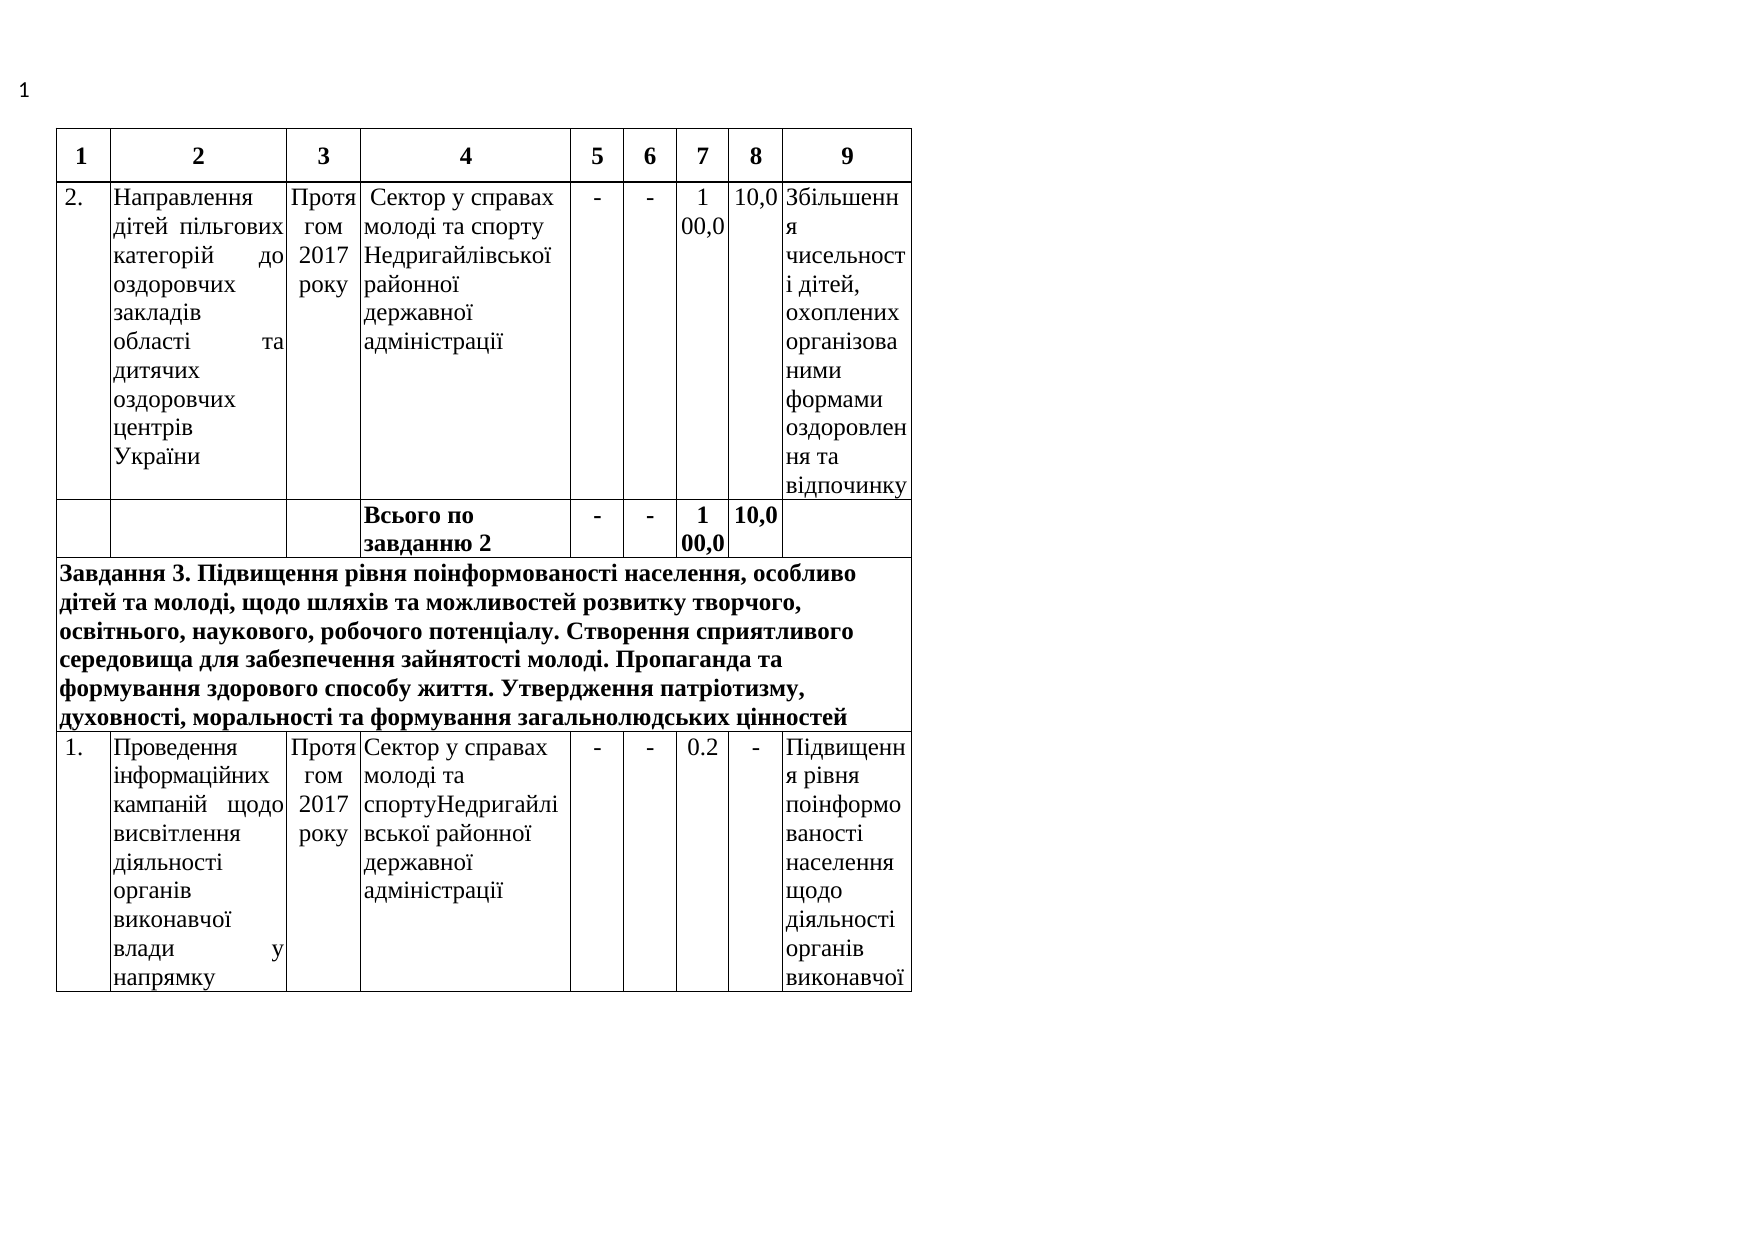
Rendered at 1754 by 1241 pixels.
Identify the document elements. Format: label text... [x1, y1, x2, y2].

table_cell Протягом 2017 року [287, 183, 360, 499]
table_cell - [571, 500, 623, 557]
table_cell [57, 500, 110, 557]
table_header 3 [287, 129, 360, 181]
table_cell Протягом 2017 року [287, 732, 360, 991]
table_cell - [624, 183, 676, 499]
table_header 7 [677, 129, 728, 181]
table_header 8 [729, 129, 782, 181]
table_cell Всього по завданню 2 [361, 500, 570, 557]
table_header 1 [57, 129, 110, 181]
table_cell [57, 732, 110, 991]
table_cell Направлення дітей пільгових категорій до оздоровчих закладів області та дитячих оздоровчих центрів України [111, 183, 286, 499]
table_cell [361, 732, 570, 991]
table_cell - [571, 183, 623, 499]
table_cell - [624, 732, 676, 991]
table_cell [57, 183, 110, 499]
table_cell 0.2 [677, 732, 728, 991]
table_cell [287, 500, 360, 557]
table_cell Завдання 3. Підвищення рівня поінформованості населення, особливо дітей та молоді, щодо шляхів та можливостей розвитку творчого, освітнього, наукового, робочого потенціалу. Створення сприятливого середовища для забезпечення зайнятості молоді. Пропаганда та формування здорового способу життя. Утвердження патріотизму, духовності, моральності та формування загальнолюдських цінностей [57, 558, 911, 731]
table_cell 100,0 [677, 183, 728, 499]
table_cell Сектор у справах молоді та спорту Недригайлівської районної державної адміністрації [361, 183, 570, 499]
table_cell [111, 500, 286, 557]
table_cell 100,0 [677, 500, 728, 557]
table_cell [783, 500, 911, 557]
table_header 9 [783, 129, 911, 181]
table_cell - [729, 732, 782, 991]
table_cell - [624, 500, 676, 557]
table_header 4 [361, 129, 570, 181]
table_cell Збільшення чисельності дітей, охоплених організованими формами оздоровлення та відпочинку [783, 183, 911, 499]
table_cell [783, 732, 911, 991]
table_header 5 [571, 129, 623, 181]
table_header 2 [111, 129, 286, 181]
table_cell 10,0 [729, 183, 782, 499]
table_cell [111, 732, 286, 991]
table_cell - [571, 732, 623, 991]
table_header 6 [624, 129, 676, 181]
table_cell 10,0 [729, 500, 782, 557]
